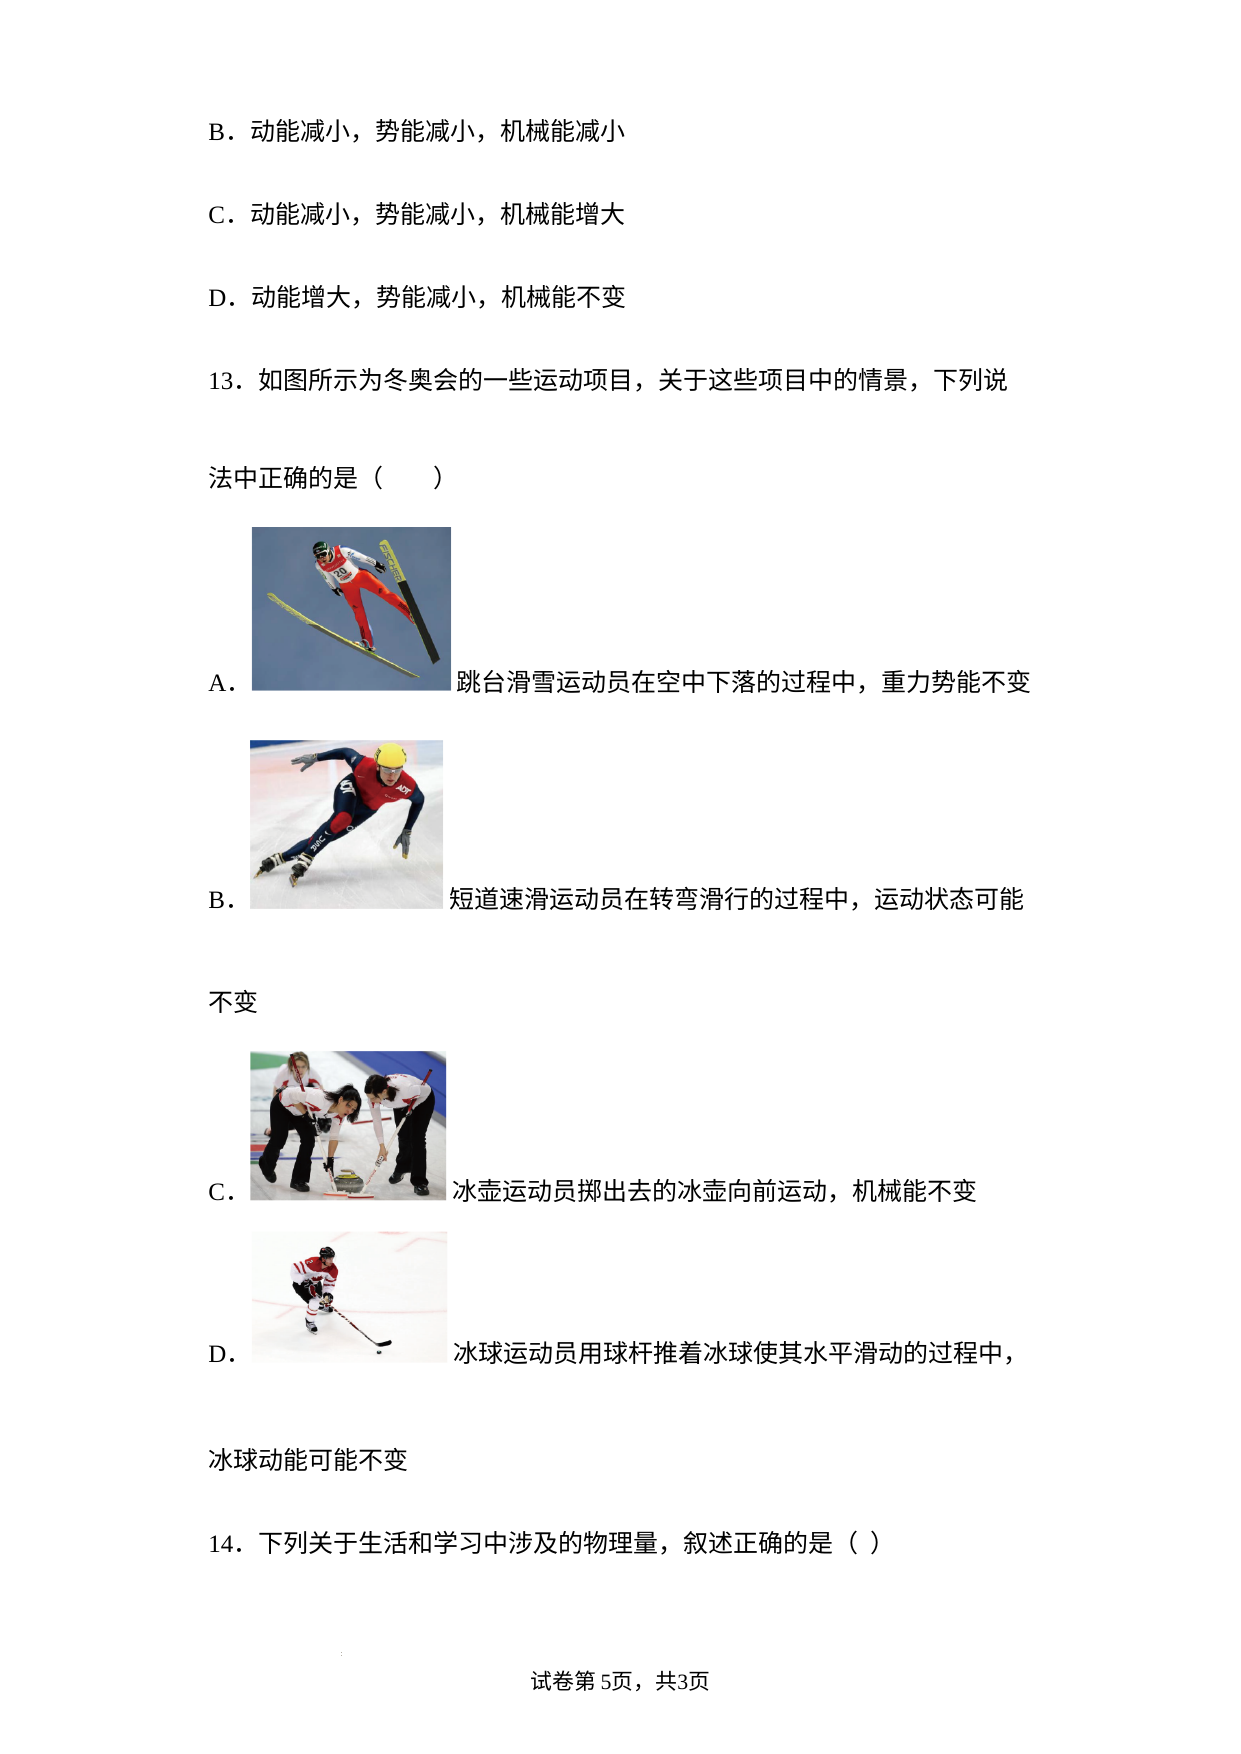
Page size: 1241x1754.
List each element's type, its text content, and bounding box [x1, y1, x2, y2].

text A． 跳台滑雪运动员在空中下落的过程中，重力势能不变 [208, 527, 1032, 722]
text C．动能减小，势能减小，机械能增大 [208, 180, 1032, 245]
text B． 短道速滑运动员在转弯滑行的过程中，运动状态可能不变 [208, 740, 1032, 1033]
text B．动能减小，势能减小，机械能减小 [208, 97, 1032, 162]
picture [249, 1050, 447, 1201]
text D． 冰球运动员用球杆推着冰球使其水平滑动的过程中，冰球动能可能不变 [208, 1231, 1032, 1491]
text 13．如图所示为冬奥会的一些运动项目，关于这些项目中的情景，下列说法中正确的是（ ） [208, 346, 1032, 509]
text C． 冰壶运动员掷出去的冰壶向前运动，机械能不变 [208, 1051, 1032, 1213]
picture [251, 1231, 448, 1363]
text 14．下列关于生活和学习中涉及的物理量，叙述正确的是（ ） [208, 1509, 1032, 1574]
text D．动能增大，势能减小，机械能不变 [208, 263, 1032, 328]
picture [249, 740, 444, 909]
picture [251, 527, 452, 691]
